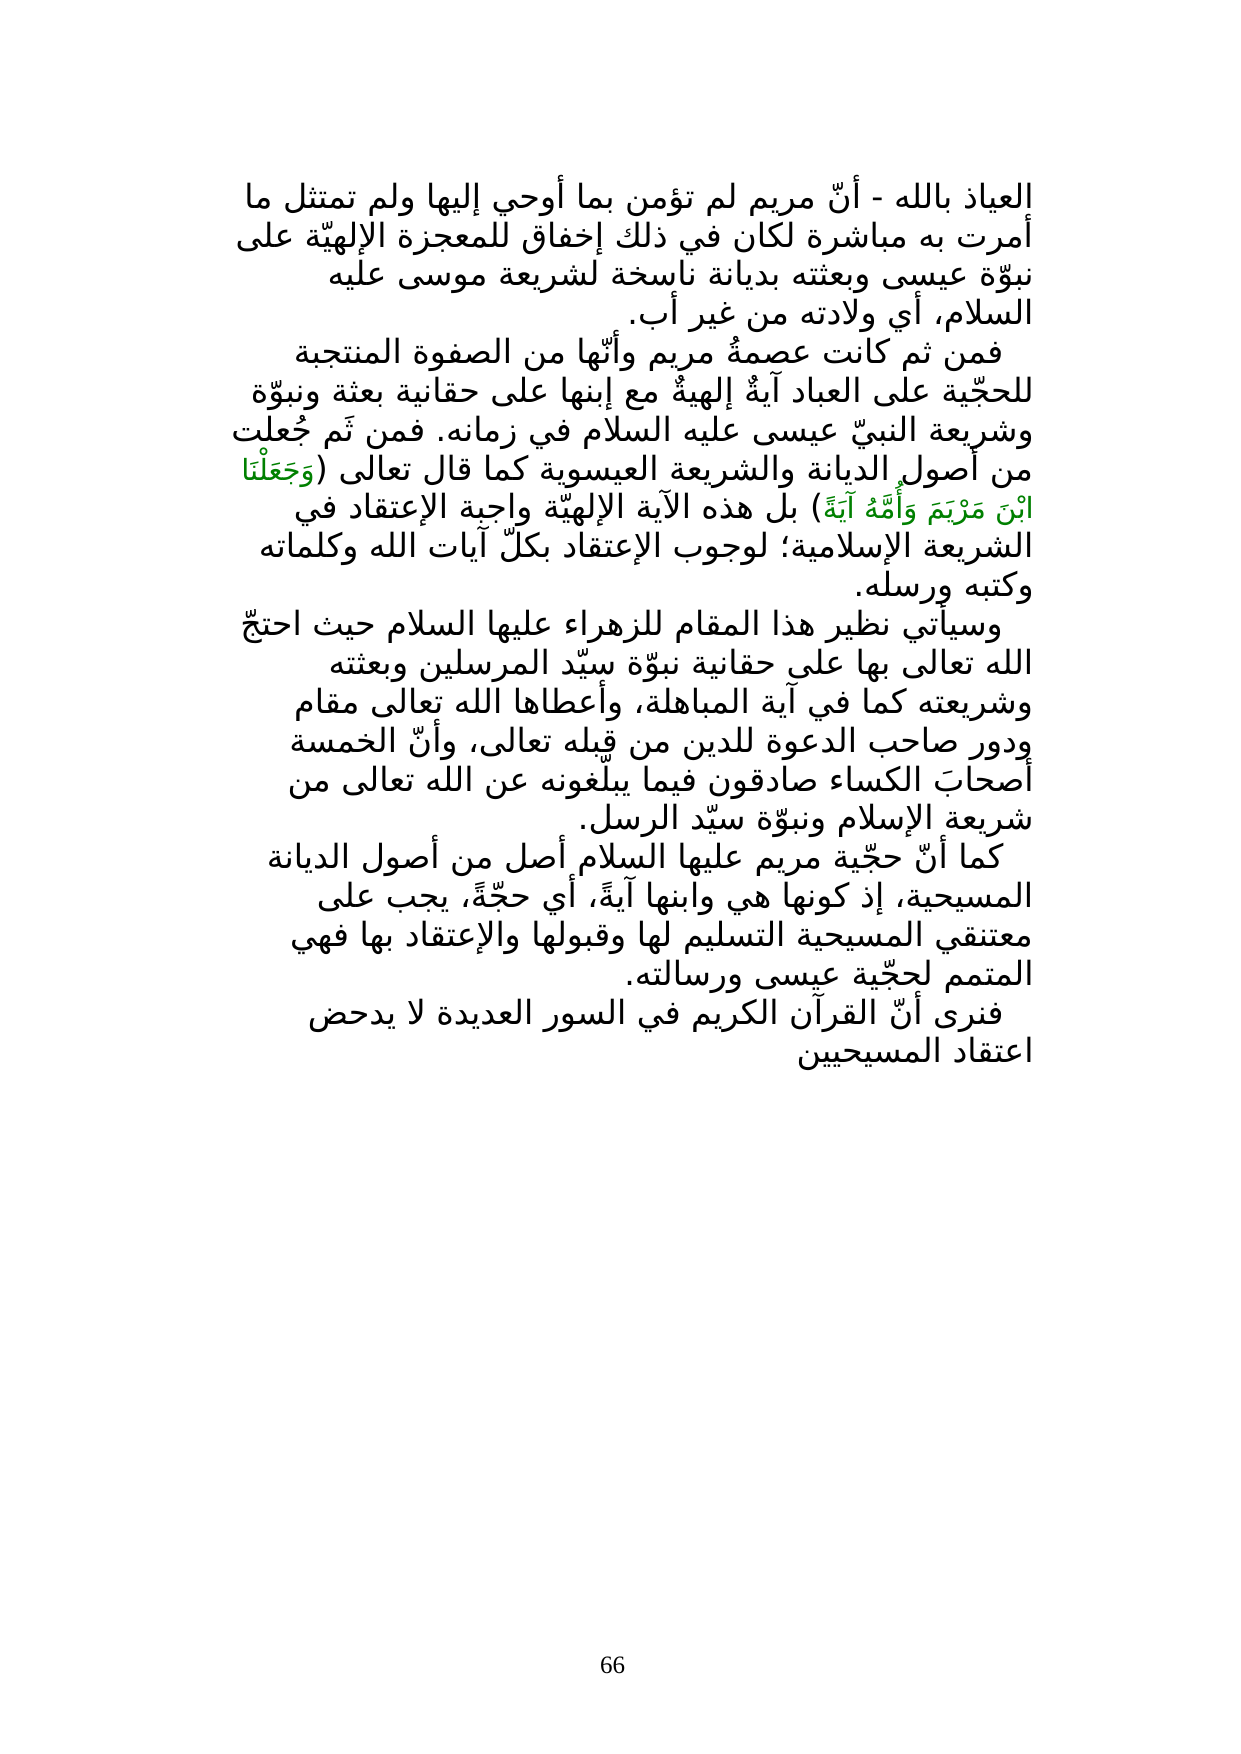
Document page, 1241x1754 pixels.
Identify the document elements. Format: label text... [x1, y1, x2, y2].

text فنرى أنّ القرآن الكريم في السور العديدة لا يدحض اعتقاد المسيحيين [222, 993, 1033, 1071]
text فمن ثم كانت عصمةُ مريم وأنّها من الصفوة المنتجبة للحجّية على العباد آيةٌ إلهيةٌ مع إبنها على حقانية بعثة ونبوّة وشريعة النبيّ عيسى عليه السلام في زمانه. فمن ثَم جُعلت من أصول الديانة والشريعة العيسوية كما قال تعالى (وَجَعَلْنَا ابْنَ مَرْ‌يَمَ وَأُمَّهُ آيَةً) بل هذه الآية الإلهيّة واجبة الإعتقاد في الشريعة الإسلامية؛ لوجوب الإعتقاد بكلّ آيات الله وكلماته وكتبه ورسله. [222, 333, 1033, 604]
text وسيأتي نظير هذا المقام للزهراء عليها السلام حيث احتجّ الله تعالى بها على حقانية نبوّة سيّد المرسلين وبعثته وشريعته كما في آية المباهلة، وأعطاها الله تعالى مقام ودور صاحب الدعوة للدين من قبله تعالى، وأنّ الخمسة أصحابَ الكساء صادقون فيما يبلّغونه عن الله تعالى من شريعة الإسلام ونبوّة سيّد الرسل. [222, 604, 1033, 838]
text كما أنّ حجّية مريم عليها السلام أصل من أصول الديانة المسيحية، إذ كونها هي وابنها آيةً، أي حجّةً، يجب على معتنقي المسيحية التسليم لها وقبولها والإعتقاد بها فهي المتمم لحجّية عيسى ورسالته. [222, 838, 1033, 993]
text العياذ بالله - أنّ مريم لم تؤمن بما أوحي إليها ولم تمتثل ما أمرت به مباشرة لكان في ذلك إخفاق للمعجزة الإلهيّة على نبوّة عيسى وبعثته بديانة ناسخة لشريعة موسى عليه السلام، أي ولادته من غير أب. [222, 177, 1033, 333]
